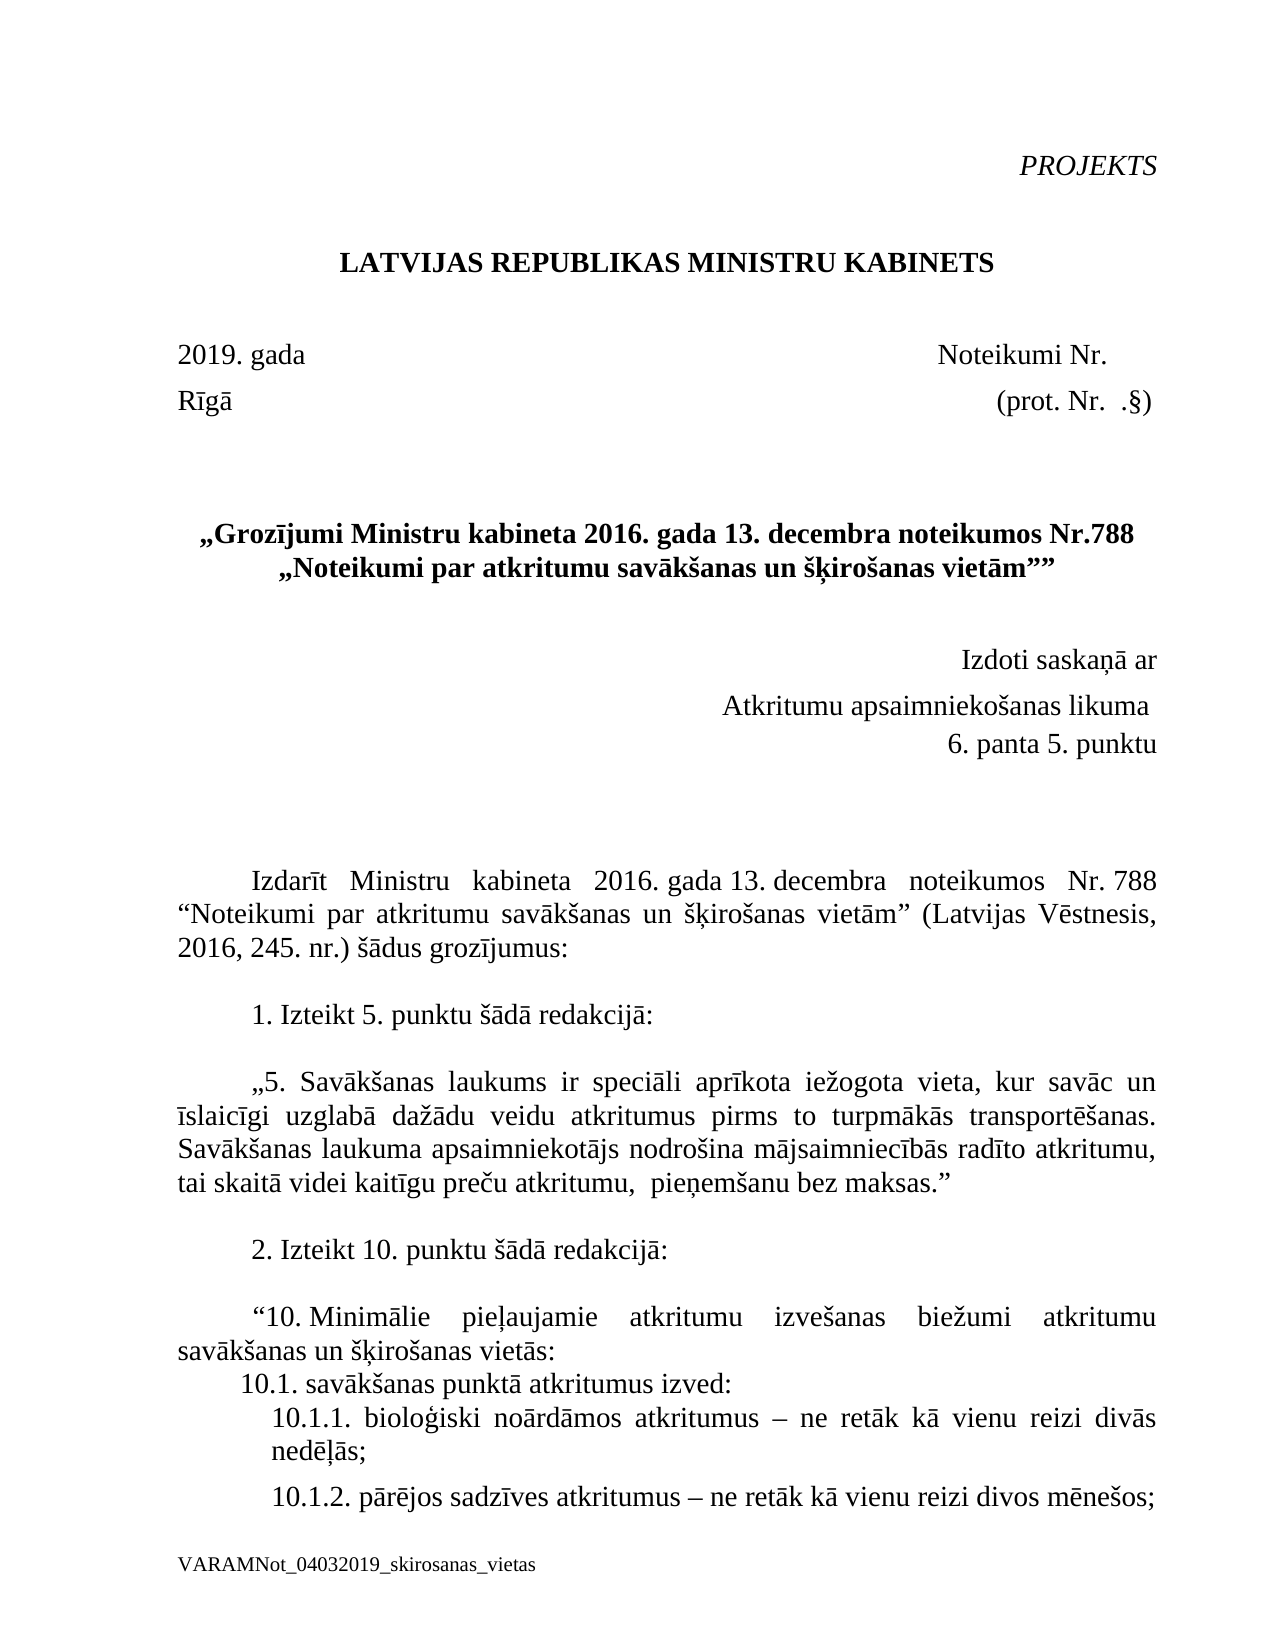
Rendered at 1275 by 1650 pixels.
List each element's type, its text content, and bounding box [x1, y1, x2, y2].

subtitle PROJEKTS [177, 148, 1157, 181]
text 10.1. savākšanas punktā atkritumus izved: [240, 1366, 1157, 1400]
text Atkritumu apsaimniekošanas likuma 6. panta 5. punktu [177, 688, 1157, 760]
text “10. Minimālie pieļaujamie atkritumu izvešanas biežumi atkritumu savākšanas un šķirošanas vietās: [177, 1299, 1157, 1366]
text LATVIJAS REPUBLIKAS MINISTRU KABINETS [177, 245, 1157, 278]
list „5. Savākšanas laukums ir speciāli aprīkota iežogota vieta, kur savāc un īslaicīgi uzglabā dažādu veidu atkritumus pirms to turpmākās transportēšanas. Savākšanas laukuma apsaimniekotājs nodrošina mājsaimniecībās radīto atkritumu, tai skaitā videi kaitīgu preču atkritumu, pieņemšanu bez maksas.” [177, 1064, 1157, 1198]
table_header Noteikumi Nr. (prot. Nr. .§) [667, 337, 1168, 429]
table_header 2019. gada Rīgā [166, 337, 667, 429]
text „Grozījumi Ministru kabineta 2016. gada 13. decembra noteikumos Nr.788 „Noteikumi par atkritumu savākšanas un šķirošanas vietām”” [177, 516, 1157, 583]
text 10.1.1. bioloģiski noārdāmos atkritumus – ne retāk kā vienu reizi divās nedēļās; [271, 1400, 1157, 1467]
text 1. Izteikt 5. punktu šādā redakcijā: [177, 997, 1157, 1031]
text 10.1.2. pārējos sadzīves atkritumus – ne retāk kā vienu reizi divos mēnešos; [271, 1479, 1157, 1513]
text 2. Izteikt 10. punktu šādā redakcijā: [177, 1232, 1157, 1266]
text Izdarīt Ministru kabineta 2016. gada 13. decembra noteikumos Nr. 788 “Noteikumi par atkritumu savākšanas un šķirošanas vietām” (Latvijas Vēstnesis, 2016, 245. nr.) šādus grozījumus: [177, 863, 1157, 964]
text Izdoti saskaņā ar [177, 642, 1157, 675]
